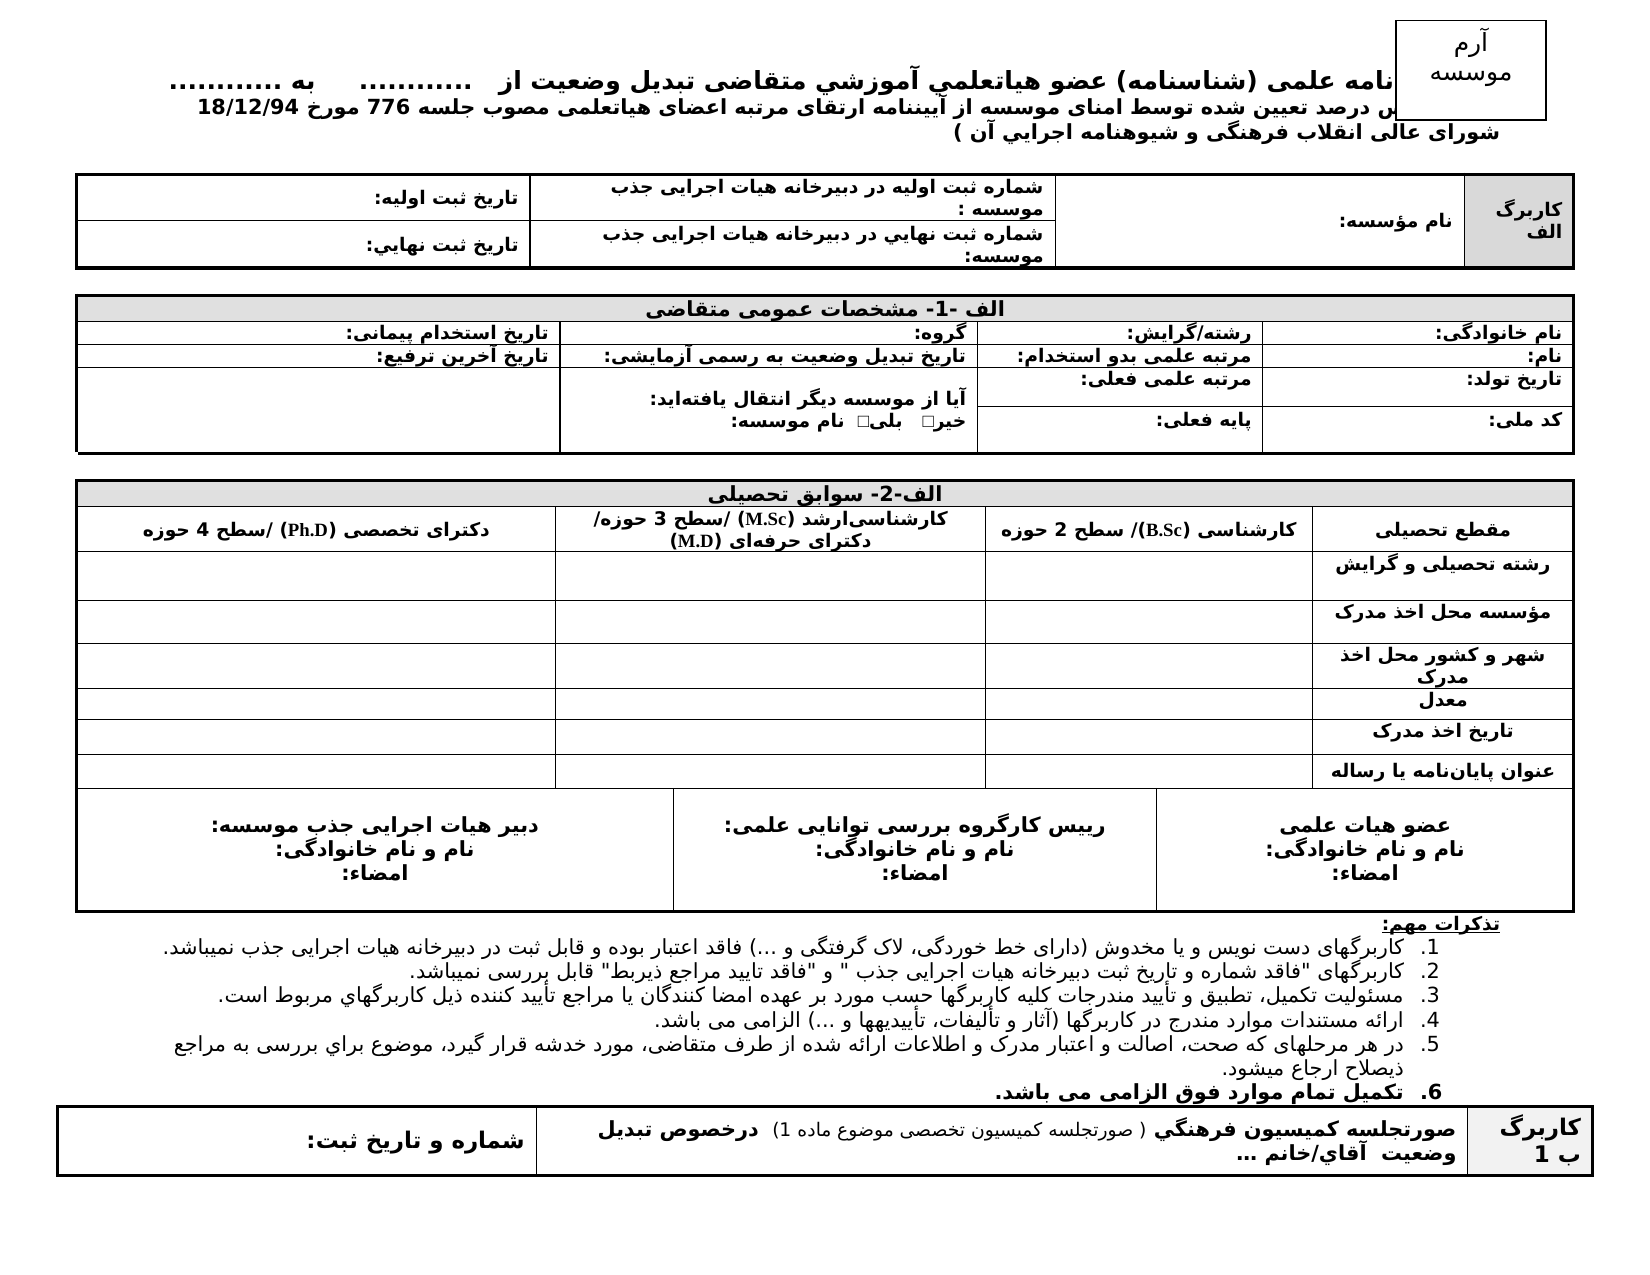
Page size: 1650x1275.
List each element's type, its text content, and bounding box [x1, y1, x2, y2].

table_cell کارشناسی‌ارشد (M.Sc) /سطح 3 حوزه/ دکترای حرفه‌ای (M.D) [556, 507, 985, 551]
table_cell شماره ثبت نهايي در دبیرخانه هیات اجرایی جذب موسسه: [531, 221, 1055, 266]
table_cell [78, 644, 555, 688]
table_header کاربرگ الف [1465, 176, 1572, 266]
table_cell تاریخ تولد: [1263, 368, 1572, 406]
table_cell عضو هیات علمی نام و نام خانوادگی: امضاء: [1157, 789, 1572, 910]
table_cell مقطع تحصیلی [1313, 507, 1572, 551]
table_cell [78, 689, 555, 719]
table_cell تاریخ آخرین ترفیع: [78, 345, 559, 367]
table_header كاربرگ ب 1 [1468, 1108, 1591, 1174]
table_cell تاریخ ثبت نهايي: [78, 221, 529, 266]
table_cell تاریخ تبديل وضعيت به رسمی آزمایشی: [561, 345, 977, 367]
table_cell آیا از موسسه دیگر انتقال یافته‌اید: خیر□ بلی□ نام موسسه: [561, 368, 977, 452]
table_cell گروه: [561, 322, 977, 344]
table_cell مرتبه علمی بدو استخدام: [978, 345, 1262, 367]
list کاربرگهای "فاقد شماره و تاریخ ثبت دبیرخانه هیات اجرایی جذب " و "فاقد تایید مراجع ذیربط" قابل بررسی نمیباشد. [150, 959, 1420, 983]
text ( بر اساس درصد تعیین شده توسط امنای موسسه از آییننامه ارتقای مرتبه اعضای هیاتعلمی مصوب جلسه 776 مورخ 18/12/94 شورای عالی انقلاب فرهنگی و شيوهنامه اجرايي آن ) [150, 95, 1500, 144]
table_cell [986, 720, 1312, 754]
table_cell رییس کارگروه بررسی توانایی علمی: نام و نام خانوادگی: امضاء: [674, 789, 1156, 910]
table_cell شهر و کشور محل اخذ مدرک [1313, 644, 1572, 688]
table_cell [556, 552, 985, 600]
table_cell کارشناسی (B.Sc)/ سطح 2 حوزه [986, 507, 1312, 551]
table_header تاریخ ثبت اولیه: [78, 176, 529, 219]
table_cell نام خانوادگی: [1263, 322, 1572, 344]
table_cell مؤسسه محل اخذ مدرک [1313, 601, 1572, 643]
list مسئولیت تکمیل، تطبیق و تأیید مندرجات کلیه کاربرگها حسب مورد بر عهده امضا کنندگان یا مراجع تأیید کننده ذیل کاربرگهاي مربوط است. [150, 983, 1420, 1008]
table_cell [556, 644, 985, 688]
list کاربرگهای دست نویس و یا مخدوش (دارای خط خوردگی، لاک گرفتگی و ...) فاقد اعتبار بوده و قابل ثبت در دبیرخانه هیات اجرایی جذب نمیباشد. [150, 935, 1420, 959]
table_header نام مؤسسه: [1056, 176, 1464, 266]
table_cell دکترای تخصصی (Ph.D) /سطح 4 حوزه [78, 507, 555, 551]
list تکمیل تمام موارد فوق الزامی می باشد. [150, 1080, 1420, 1105]
table_cell مرتبه علمی فعلی: [978, 368, 1262, 406]
table_header شماره ثبت اولیه در دبیرخانه هیات اجرایی جذب موسسه : [531, 176, 1055, 219]
table_cell دبیر هیات اجرایی جذب موسسه: نام و نام خانوادگی: امضاء: [78, 789, 673, 910]
table_cell [78, 755, 555, 788]
text تذکرات مهم: [150, 913, 1500, 935]
table_header صورتجلسه كميسيون فرهنگي ( صورتجلسه کمیسیون تخصصی موضوع ماده 1) درخصوص تبدیل وضعیت آقاي/خانم … [537, 1108, 1467, 1174]
table_cell [78, 368, 559, 452]
table_cell [986, 755, 1312, 788]
table_cell تاریخ استخدام پیمانی: [78, 322, 559, 344]
table_cell رشته تحصیلی و گرایش [1313, 552, 1572, 600]
table_cell [78, 552, 555, 600]
table_cell نام: [1263, 345, 1572, 367]
table_cell تاریخ اخذ مدرک [1313, 720, 1572, 754]
table_cell رشته/گرایش: [978, 322, 1262, 344]
table_cell پایه فعلی: [978, 407, 1262, 452]
table_cell کد ملی: [1263, 407, 1572, 452]
table_header شماره و تاريخ ثبت: [59, 1108, 536, 1174]
table_cell [78, 601, 555, 643]
list ارائه مستندات موارد مندرج در کاربرگها (آثار و تألیفات، تأییدیهها و ...) الزامی می باشد. [150, 1008, 1420, 1032]
table_cell [556, 689, 985, 719]
table_cell [556, 601, 985, 643]
list در هر مرحلهای که صحت، اصالت و اعتبار مدرک و اطلاعات ارائه شده از طرف متقاضی، مورد خدشه قرار گیرد، موضوع براي بررسی به مراجع ذيصلاح ارجاع میشود. [150, 1032, 1420, 1080]
table_cell عنوان پایان‌نامه یا رساله [1313, 755, 1572, 788]
table_cell [986, 689, 1312, 719]
table_cell [986, 644, 1312, 688]
table_header الف-2- سوابق تحصیلی [78, 482, 1572, 506]
table_cell [78, 720, 555, 754]
table_cell [556, 755, 985, 788]
table_cell [986, 552, 1312, 600]
table_cell [556, 720, 985, 754]
text گزارش‌نامه علمی (شناسنامه) عضو هياتعلمي آموزشي متقاضی تبدیل وضعیت از ............ به ............ [150, 66, 1395, 95]
table_cell [986, 601, 1312, 643]
table_cell معدل [1313, 689, 1572, 719]
table_header الف -1- مشخصات عمومی متقاضی [78, 297, 1572, 321]
